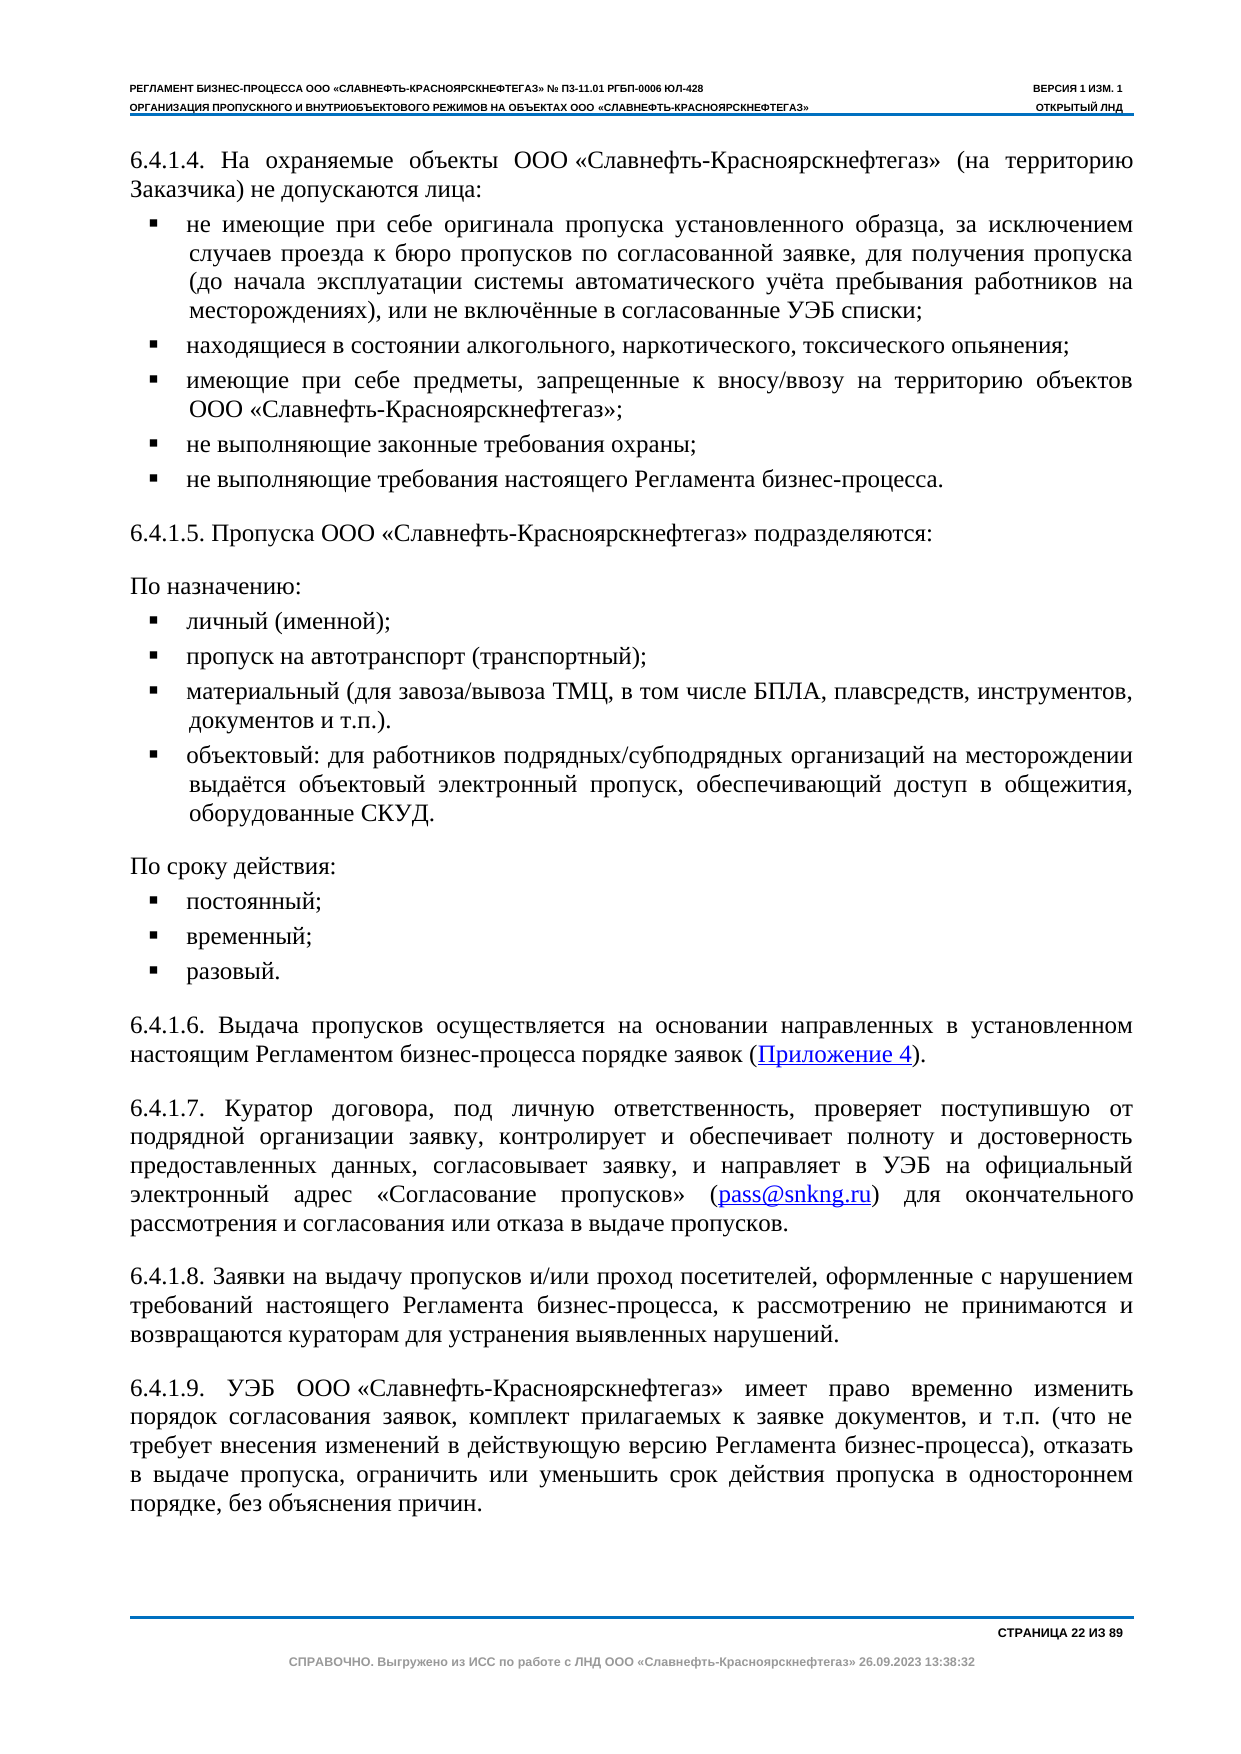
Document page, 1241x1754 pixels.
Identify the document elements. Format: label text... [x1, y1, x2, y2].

list пропуск на автотранспорт (транспортный); [148, 641, 1134, 670]
list личный (именной); [148, 606, 1134, 635]
text 6.4.1.8. Заявки на выдачу пропусков и/или проход посетителей, оформленные с нарушением требований настоящего Регламента бизнес-процесса, к рассмотрению не принимаются и возвращаются кураторам для устранения выявленных нарушений. [130, 1261, 1134, 1348]
text 6.4.1.7. Куратор договора, под личную ответственность, проверяет поступившую от подрядной организации заявку, контролирует и обеспечивает полноту и достоверность предоставленных данных, согласовывает заявку, и направляет в УЭБ на официальный электронный адрес «Согласование пропусков» (pass@snkng.ru) для окончательного рассмотрения и согласования или отказа в выдаче пропусков. [130, 1093, 1134, 1236]
list не выполняющие законные требования охраны; [148, 429, 1134, 458]
text По назначению: [130, 571, 1134, 600]
list временный; [148, 921, 1134, 950]
list постоянный; [148, 886, 1134, 915]
list объектовый: для работников подрядных/субподрядных организаций на месторождении выдаётся объектовый электронный пропуск, обеспечивающий доступ в общежития, оборудованные СКУД. [148, 740, 1134, 826]
list материальный (для завоза/вывоза ТМЦ, в том числе БПЛА, плавсредств, инструментов, документов и т.п.). [148, 676, 1134, 734]
text 6.4.1.5. Пропуска ООО «Славнефть-Красноярскнефтегаз» подразделяются: [130, 518, 1134, 546]
text 6.4.1.9. УЭБ ООО «Славнефть-Красноярскнефтегаз» имеет право временно изменить порядок согласования заявок, комплект прилагаемых к заявке документов, и т.п. (что не требует внесения изменений в действующую версию Регламента бизнес-процесса), отказать в выдаче пропуска, ограничить или уменьшить срок действия пропуска в одностороннем порядке, без объяснения причин. [130, 1373, 1134, 1516]
text 6.4.1.6. Выдача пропусков осуществляется на основании направленных в установленном настоящим Регламентом бизнес-процесса порядке заявок (Приложение 4). [130, 1010, 1134, 1068]
list имеющие при себе предметы, запрещенные к вносу/ввозу на территорию объектов ООО «Славнефть-Красноярскнефтегаз»; [148, 365, 1134, 423]
list разовый. [148, 956, 1134, 985]
list не имеющие при себе оригинала пропуска установленного образца, за исключением случаев проезда к бюро пропусков по согласованной заявке, для получения пропуска (до начала эксплуатации системы автоматического учёта пребывания работников на месторождениях), или не включённые в согласованные УЭБ списки; [148, 209, 1134, 324]
text 6.4.1.4. На охраняемые объекты ООО «Славнефть-Красноярскнефтегаз» (на территорию Заказчика) не допускаются лица: [130, 145, 1134, 203]
text По сроку действия: [130, 851, 1134, 880]
list находящиеся в состоянии алкогольного, наркотического, токсического опьянения; [148, 330, 1134, 359]
list не выполняющие требования настоящего Регламента бизнес-процесса. [148, 464, 1134, 493]
